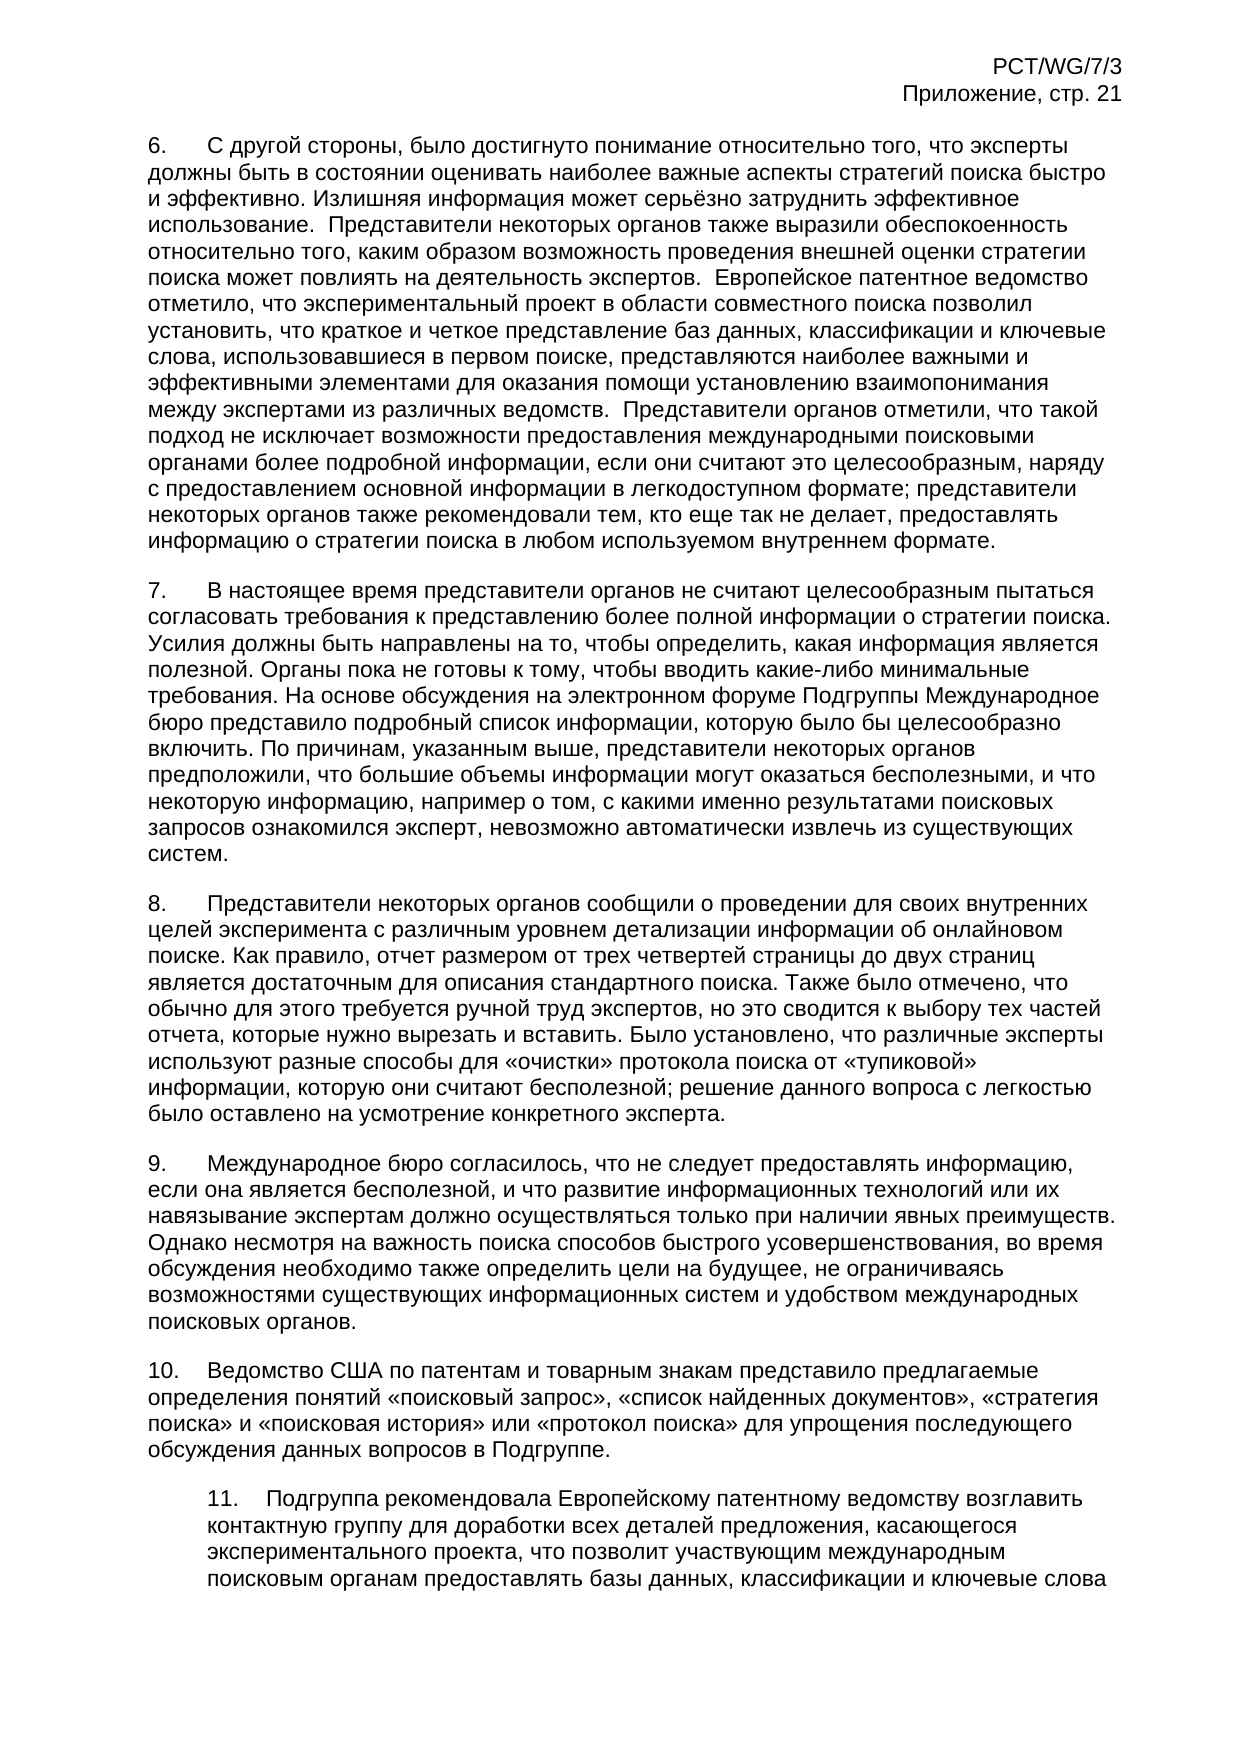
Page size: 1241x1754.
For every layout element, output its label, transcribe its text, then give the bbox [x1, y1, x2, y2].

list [207, 1485, 1122, 1591]
list Представители некоторых органов сообщили о проведении для своих внутренних целей эксперимента с различным уровнем детализации информации об онлайновом поиске. Как правило, отчет размером от трех четвертей страницы до двух страниц является достаточным для описания стандартного поиска. Также было отмечено, что обычно для этого требуется ручной труд экспертов, но это сводится к выбору тех частей отчета, которые нужно вырезать и вставить. Было установлено, что различные эксперты используют разные способы для «очистки» протокола поиска от «тупиковой» информации, которую они считают бесполезной; решение данного вопроса с легкостью было оставлено на усмотрение конкретного эксперта. [148, 889, 1122, 1127]
list С другой стороны, было достигнуто понимание относительно того, что эксперты должны быть в состоянии оценивать наиболее важные аспекты стратегий поиска быстро и эффективно. Излишняя информация может серьёзно затруднить эффективное использование. Представители некоторых органов также выразили обеспокоенность относительно того, каким образом возможность проведения внешней оценки стратегии поиска может повлиять на деятельность экспертов. Европейское патентное ведомство отметило, что экспериментальный проект в области совместного поиска позволил установить, что краткое и четкое представление баз данных, классификации и ключевые слова, использовавшиеся в первом поиске, представляются наиболее важными и эффективными элементами для оказания помощи установлению взаимопонимания между экспертами из различных ведомств. Представители органов отметили, что такой подход не исключает возможности предоставления международными поисковыми органами более подробной информации, если они считают это целесообразным, наряду с предоставлением основной информации в легкодоступном формате; представители некоторых органов также рекомендовали тем, кто еще так не делает, предоставлять информацию о стратегии поиска в любом используемом внутреннем формате. [148, 132, 1122, 554]
list В настоящее время представители органов не считают целесообразным пытаться согласовать требования к представлению более полной информации о стратегии поиска. Усилия должны быть направлены на то, чтобы определить, какая информация является полезной. Органы пока не готовы к тому, чтобы вводить какие-либо минимальные требования. На основе обсуждения на электронном форуме Подгруппы Международное бюро представило подробный список информации, которую было бы целесообразно включить. По причинам, указанным выше, представители некоторых органов предположили, что большие объемы информации могут оказаться бесполезными, и что некоторую информацию, например о том, с какими именно результатами поисковых запросов ознакомился эксперт, невозможно автоматически извлечь из существующих систем. [148, 577, 1122, 867]
list Ведомство США по патентам и товарным знакам представило предлагаемые определения понятий «поисковый запрос», «список найденных документов», «стратегия поиска» и «поисковая история» или «протокол поиска» для упрощения последующего обсуждения данных вопросов в Подгруппе. [148, 1357, 1122, 1462]
list Международное бюро согласилось, что не следует предоставлять информацию, если она является бесполезной, и что развитие информационных технологий или их навязывание экспертам должно осуществляться только при наличии явных преимуществ. Однако несмотря на важность поиска способов быстрого усовершенствования, во время обсуждения необходимо также определить цели на будущее, не ограничиваясь возможностями существующих информационных систем и удобством международных поисковых органов. [148, 1150, 1122, 1334]
